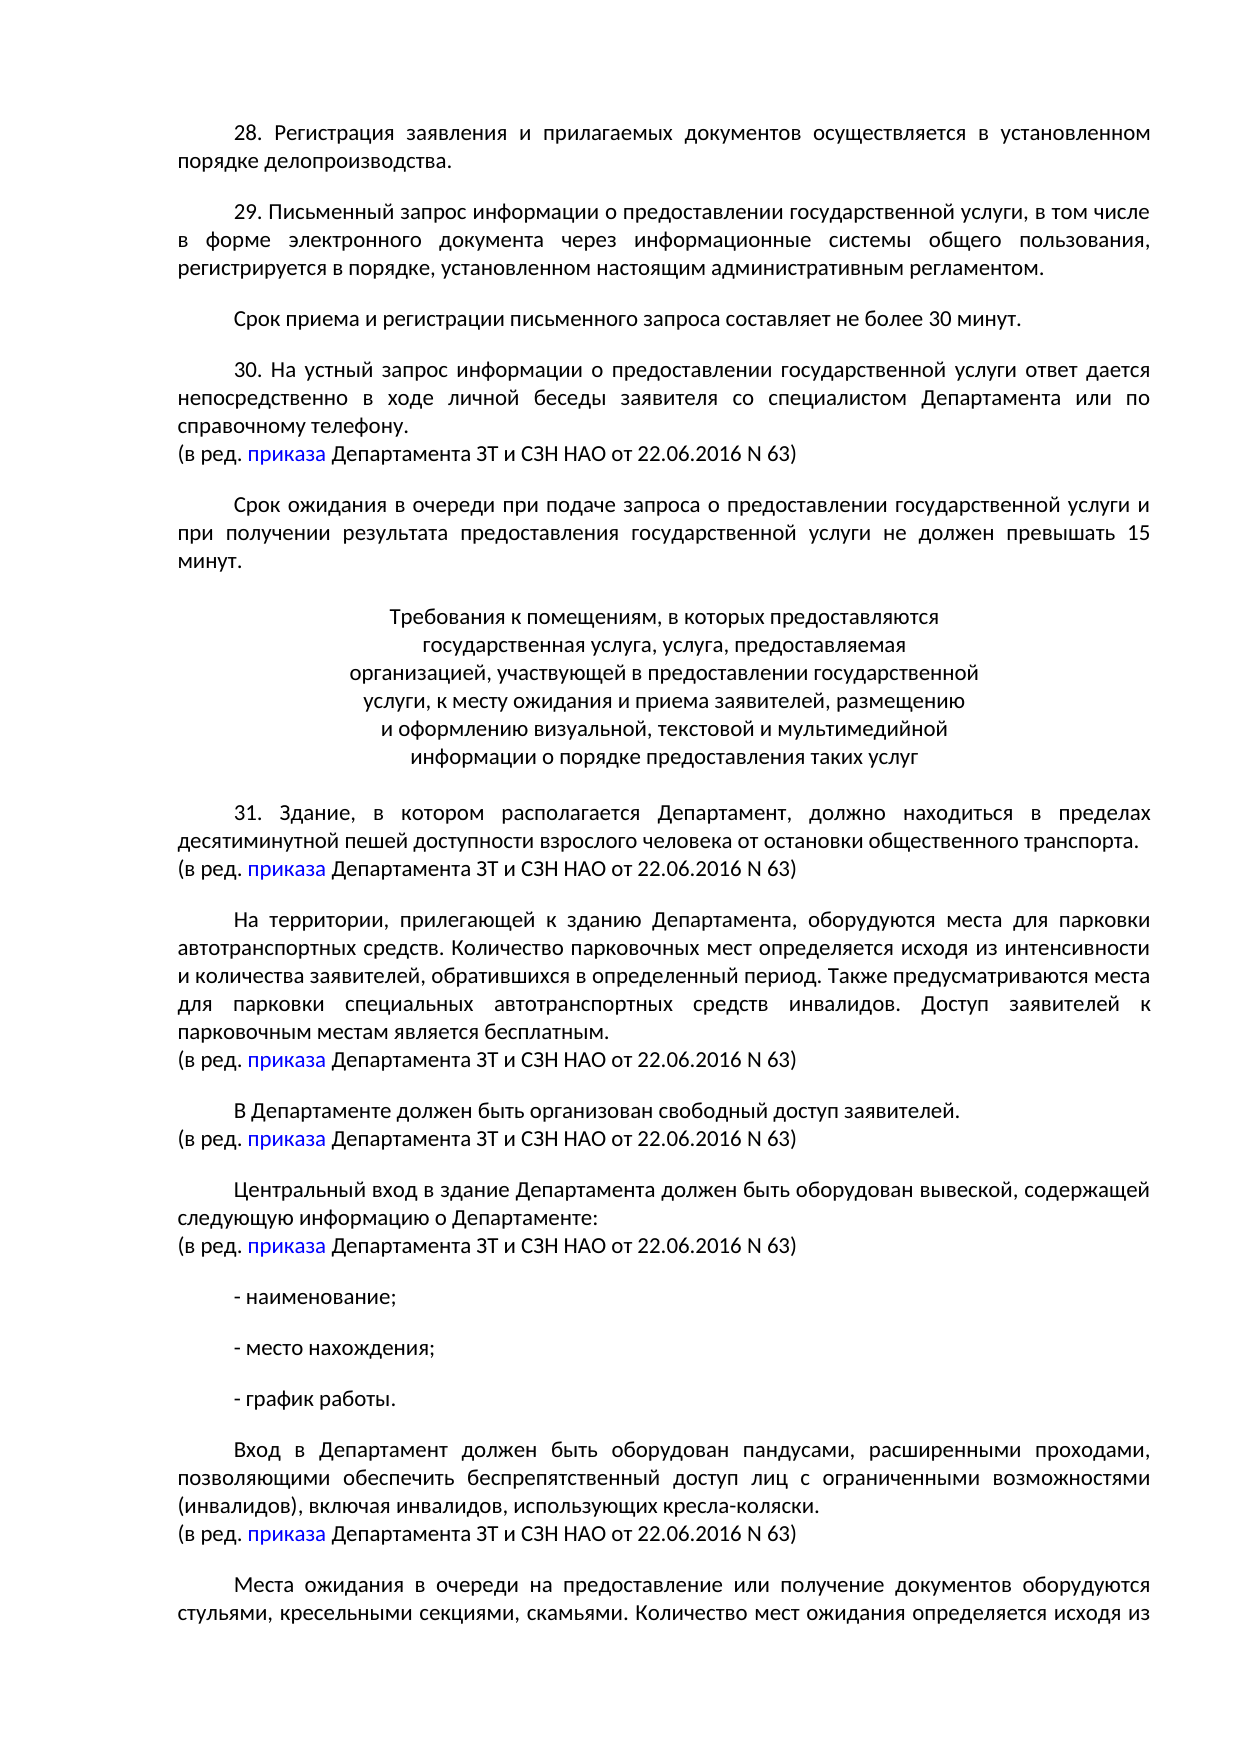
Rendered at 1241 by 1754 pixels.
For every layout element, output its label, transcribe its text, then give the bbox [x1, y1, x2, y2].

text 30. На устный запрос информации о предоставлении государственной услуги ответ дается непосредственно в ходе личной беседы заявителя со специалистом Департамента или по справочному телефону. [177, 355, 1152, 439]
text Вход в Департамент должен быть оборудован пандусами, расширенными проходами, позволяющими обеспечить беспрепятственный доступ лиц с ограниченными возможностями (инвалидов), включая инвалидов, использующих кресла-коляски. [177, 1435, 1152, 1519]
text (в ред. приказа Департамента ЗТ и СЗН НАО от 22.06.2016 N 63) [177, 1124, 1152, 1152]
text и оформлению визуальной, текстовой и мультимедийной [177, 714, 1152, 742]
text организацией, участвующей в предоставлении государственной [177, 658, 1152, 686]
text (в ред. приказа Департамента ЗТ и СЗН НАО от 22.06.2016 N 63) [177, 1045, 1152, 1073]
text - наименование; [177, 1282, 1152, 1310]
text государственная услуга, услуга, предоставляемая [177, 630, 1152, 658]
text Требования к помещениям, в которых предоставляются [177, 602, 1152, 630]
text 28. Регистрация заявления и прилагаемых документов осуществляется в установленном порядке делопроизводства. [177, 118, 1152, 174]
text - график работы. [177, 1384, 1152, 1412]
text В Департаменте должен быть организован свободный доступ заявителей. [177, 1096, 1152, 1124]
text (в ред. приказа Департамента ЗТ и СЗН НАО от 22.06.2016 N 63) [177, 1231, 1152, 1259]
text Центральный вход в здание Департамента должен быть оборудован вывеской, содержащей следующую информацию о Департаменте: [177, 1175, 1152, 1231]
text Срок ожидания в очереди при подаче запроса о предоставлении государственной услуги и при получении результата предоставления государственной услуги не должен превышать 15 минут. [177, 490, 1152, 574]
text На территории, прилегающей к зданию Департамента, оборудуются места для парковки автотранспортных средств. Количество парковочных мест определяется исходя из интенсивности и количества заявителей, обратившихся в определенный период. Также предусматриваются места для парковки специальных автотранспортных средств инвалидов. Доступ заявителей к парковочным местам является бесплатным. [177, 905, 1152, 1045]
text (в ред. приказа Департамента ЗТ и СЗН НАО от 22.06.2016 N 63) [177, 439, 1152, 467]
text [177, 1570, 1152, 1626]
text - место нахождения; [177, 1333, 1152, 1361]
text (в ред. приказа Департамента ЗТ и СЗН НАО от 22.06.2016 N 63) [177, 854, 1152, 882]
text 31. Здание, в котором располагается Департамент, должно находиться в пределах десятиминутной пешей доступности взрослого человека от остановки общественного транспорта. [177, 798, 1152, 854]
text информации о порядке предоставления таких услуг [177, 742, 1152, 770]
text Срок приема и регистрации письменного запроса составляет не более 30 минут. [177, 304, 1152, 332]
text (в ред. приказа Департамента ЗТ и СЗН НАО от 22.06.2016 N 63) [177, 1519, 1152, 1547]
text 29. Письменный запрос информации о предоставлении государственной услуги, в том числе в форме электронного документа через информационные системы общего пользования, регистрируется в порядке, установленном настоящим административным регламентом. [177, 197, 1152, 281]
text услуги, к месту ожидания и приема заявителей, размещению [177, 686, 1152, 714]
